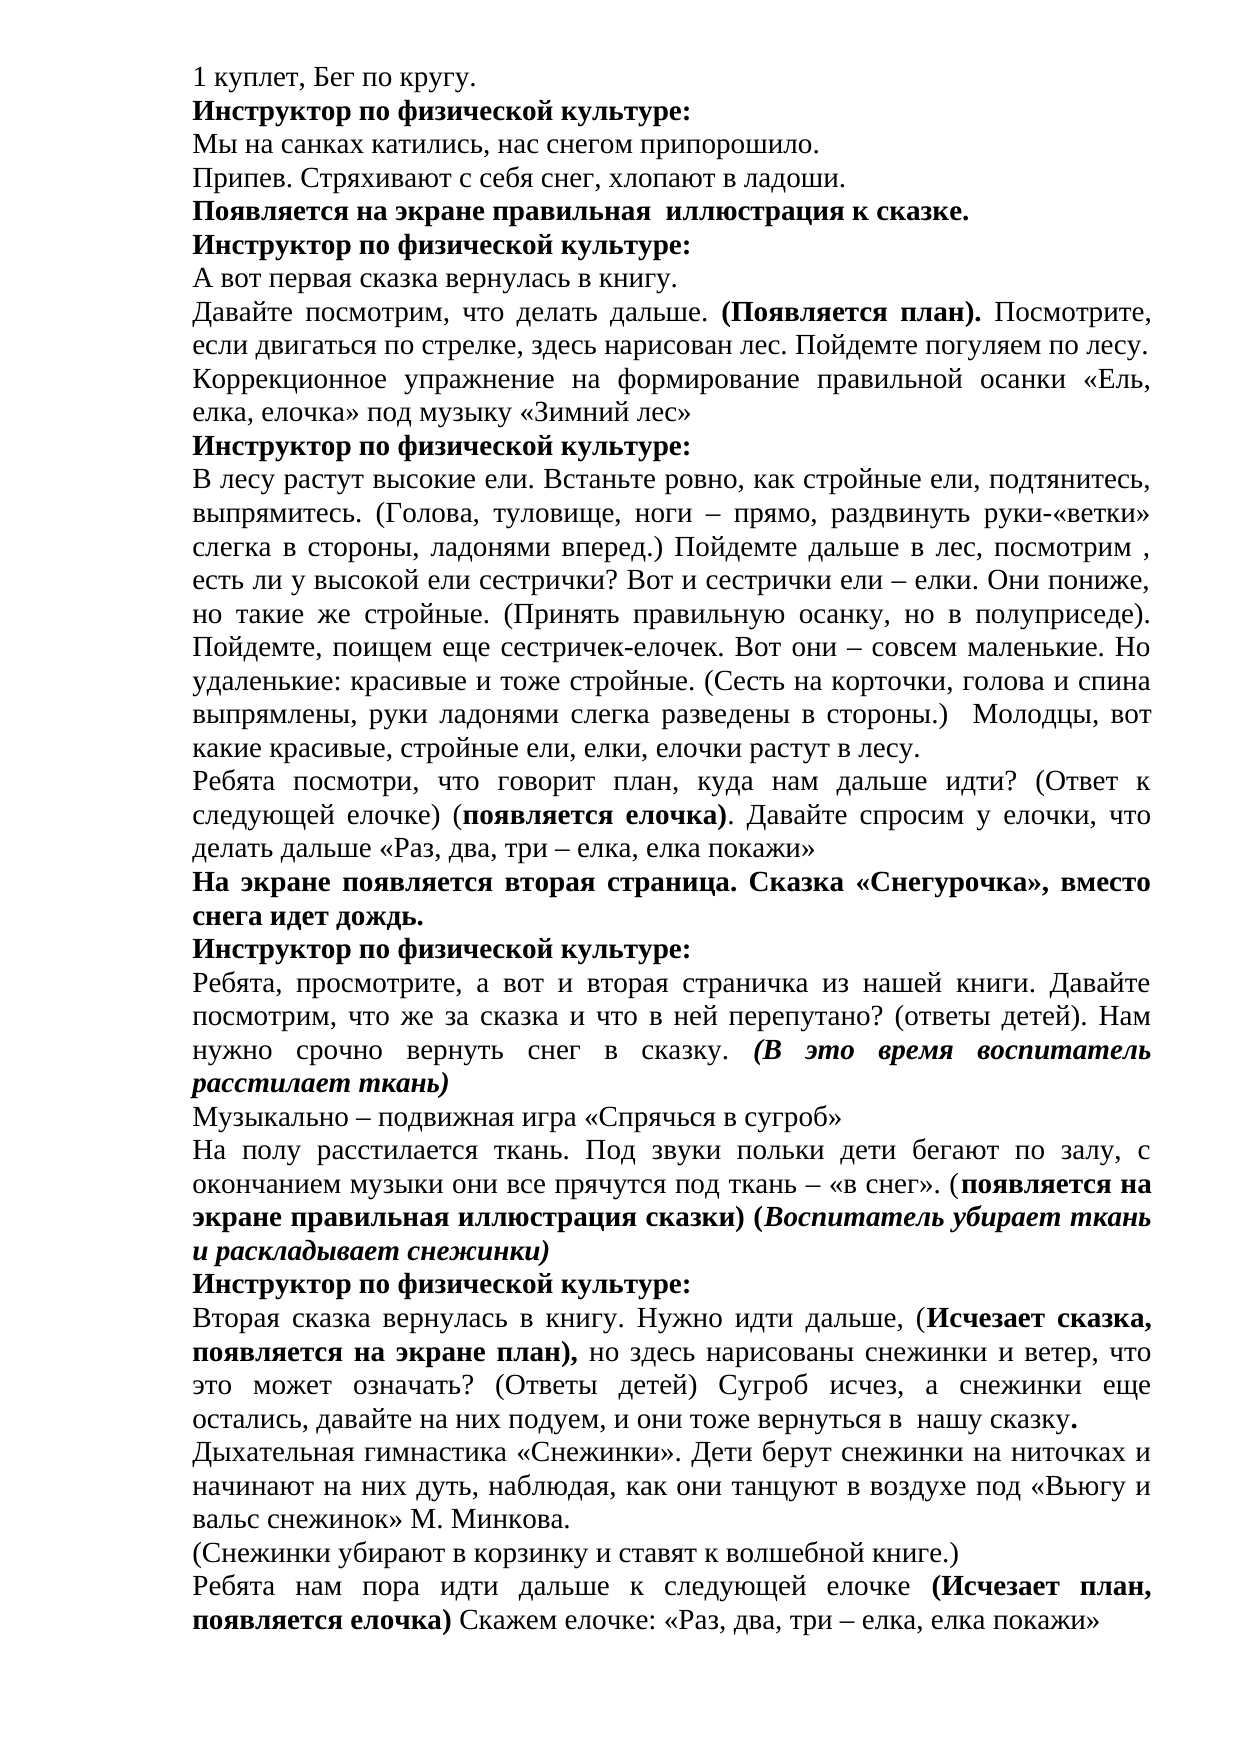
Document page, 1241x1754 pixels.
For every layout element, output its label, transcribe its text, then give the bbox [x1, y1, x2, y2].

text Ребята нам пора идти дальше к следующей елочке (Исчезает план, появляется елочка) Скажем елочке: «Раз, два, три – елка, елка покажи» [192, 1568, 1152, 1636]
text На полу расстилается ткань. Под звуки польки дети бегают по залу, с окончанием музыки они все прячутся под ткань – «в снег». (появляется на экране правильная иллюстрация сказки) (Воспитатель убирает ткань и раскладывает снежинки) [192, 1132, 1152, 1267]
text Появляется на экране правильная иллюстрация к сказке. [192, 193, 1152, 227]
text Ребята, просмотрите, а вот и вторая страничка из нашей книги. Давайте посмотрим, что же за сказка и что в ней перепутано? (ответы детей). Нам нужно срочно вернуть снег в сказку. (В это время воспитатель расстилает ткань) [192, 965, 1152, 1099]
text Инструктор по физической культуре: [192, 1267, 1152, 1300]
text Ребята посмотри, что говорит план, куда нам дальше идти? (Ответ к следующей елочке) (появляется елочка). Давайте спросим у елочки, что делать дальше «Раз, два, три – елка, елка покажи» [192, 763, 1152, 864]
text (Снежинки убирают в корзинку и ставят к волшебной книге.) [192, 1535, 1152, 1568]
text В лесу растут высокие ели. Встаньте ровно, как стройные ели, подтянитесь, выпрямитесь. (Голова, туловище, ноги – прямо, раздвинуть руки-«ветки» слегка в стороны, ладонями вперед.) Пойдемте дальше в лес, посмотрим , есть ли у высокой ели сестрички? Вот и сестрички ели – елки. Они пониже, но такие же стройные. (Принять правильную осанку, но в полуприседе). Пойдемте, поищем еще сестричек-елочек. Вот они – совсем маленькие. Но удаленькие: красивые и тоже стройные. (Сесть на корточки, голова и спина выпрямлены, руки ладонями слегка разведены в стороны.) Молодцы, вот какие красивые, стройные ели, елки, елочки растут в лесу. [192, 462, 1152, 763]
text На экране появляется вторая страница. Сказка «Снегурочка», вместо снега идет дождь. [192, 864, 1152, 931]
text А вот первая сказка вернулась в книгу. [192, 260, 1152, 294]
text Музыкально – подвижная игра «Спрячься в сугроб» [192, 1099, 1152, 1132]
text Инструктор по физической культуре: [192, 428, 1152, 462]
text Давайте посмотрим, что делать дальше. (Появляется план). Посмотрите, если двигаться по стрелке, здесь нарисован лес. Пойдемте погуляем по лесу. [192, 294, 1152, 361]
text Инструктор по физической культуре: [192, 93, 1152, 126]
text Инструктор по физической культуре: [192, 931, 1152, 965]
text Вторая сказка вернулась в книгу. Нужно идти дальше, (Исчезает сказка, появляется на экране план), но здесь нарисованы снежинки и ветер, что это может означать? (Ответы детей) Сугроб исчез, а снежинки еще остались, давайте на них подуем, и они тоже вернуться в нашу сказку. [192, 1300, 1152, 1434]
text Мы на санках катились, нас снегом припорошило. [192, 126, 1152, 160]
text Инструктор по физической культуре: [192, 227, 1152, 260]
text Припев. Стряхивают с себя снег, хлопают в ладоши. [192, 160, 1152, 193]
text Коррекционное упражнение на формирование правильной осанки «Ель, елка, елочка» под музыку «Зимний лес» [192, 361, 1152, 428]
text 1 куплет, Бег по кругу. [192, 59, 1152, 93]
text Дыхательная гимнастика «Снежинки». Дети берут снежинки на ниточках и начинают на них дуть, наблюдая, как они танцуют в воздухе под «Вьюгу и вальс снежинок» М. Минкова. [192, 1434, 1152, 1535]
